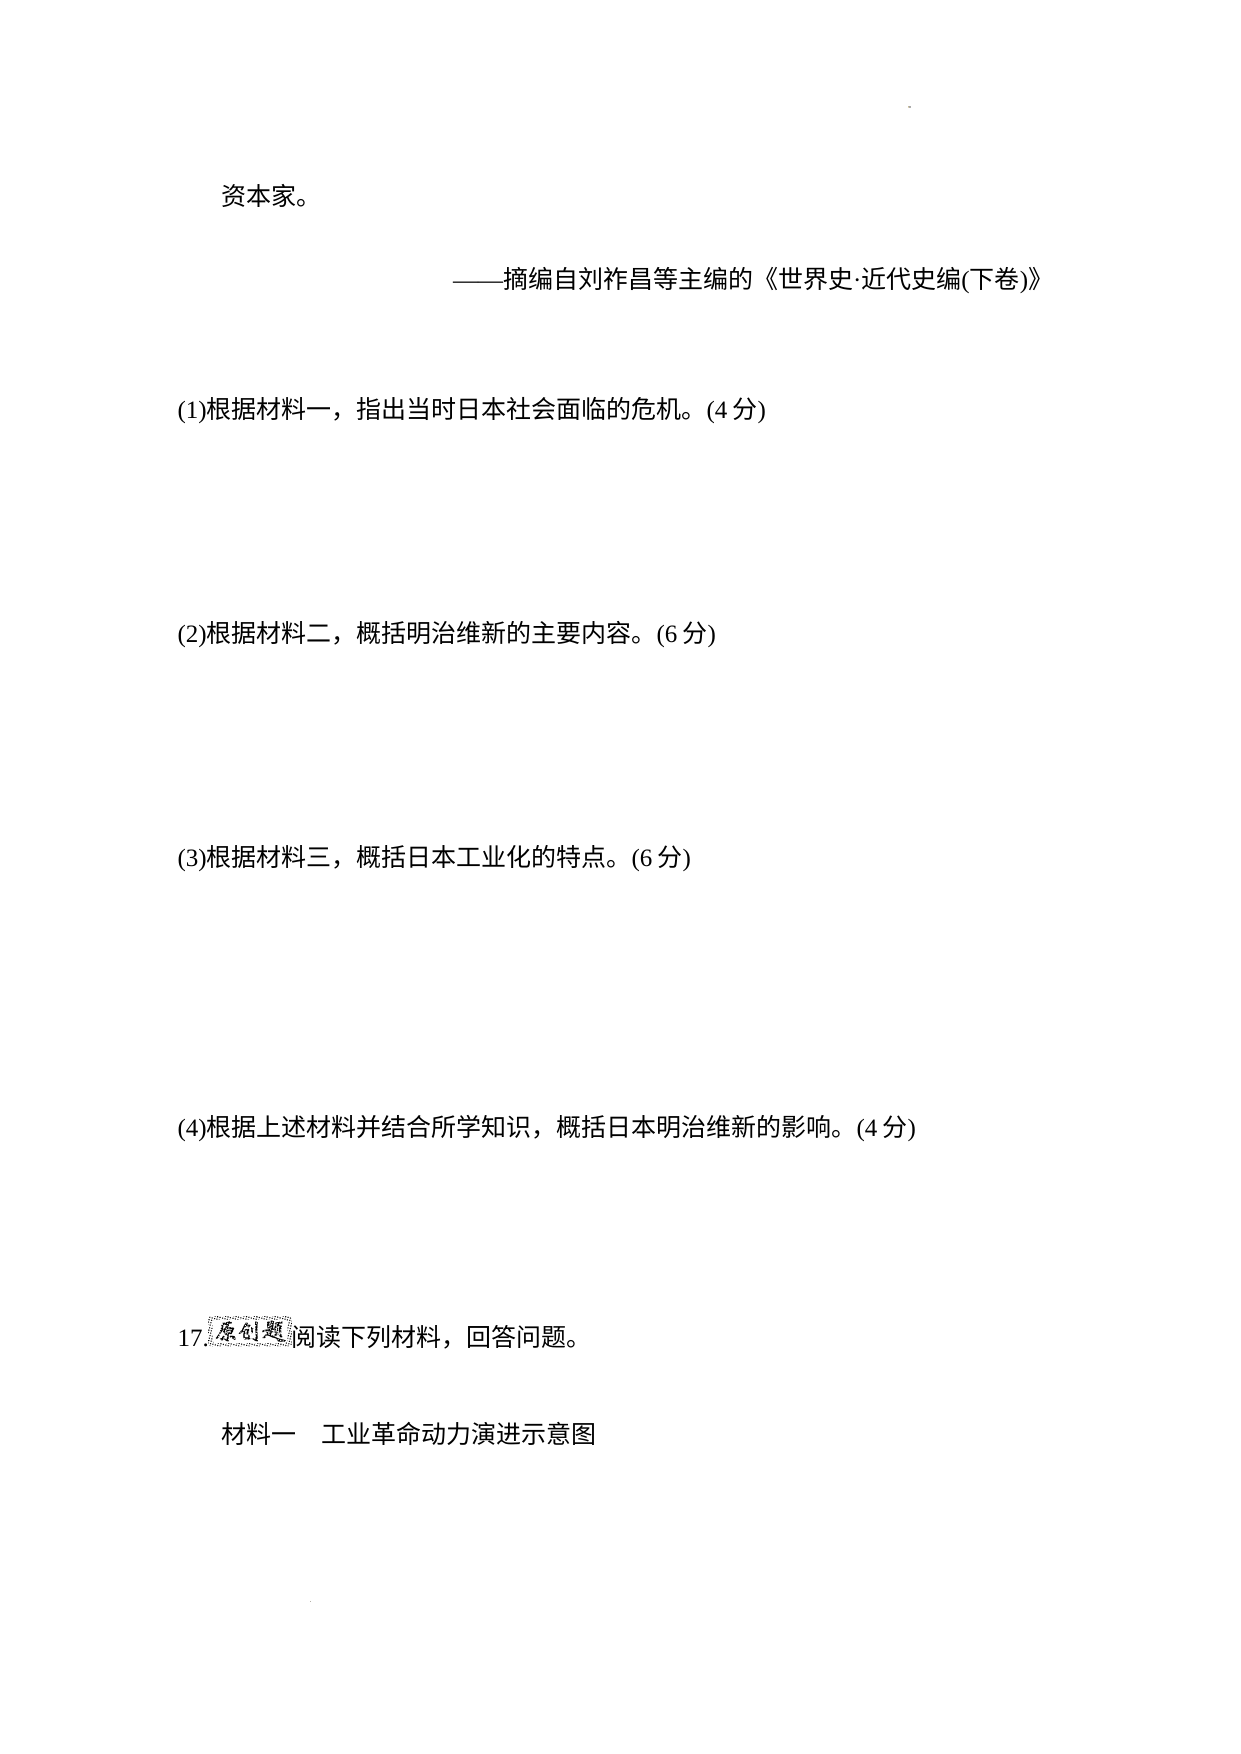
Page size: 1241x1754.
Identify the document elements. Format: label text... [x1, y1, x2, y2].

picture [208, 1316, 292, 1347]
text 材料一 工业革命动力演进示意图 [221, 1400, 1053, 1465]
text (1)根据材料一，指出当时日本社会面临的危机。(4分) [177, 375, 1053, 440]
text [221, 162, 1053, 227]
text (2)根据材料二，概括明治维新的主要内容。(6分) [177, 599, 1053, 664]
text ——摘编自刘祚昌等主编的《世界史·近代史编(下卷)》 [177, 245, 1053, 310]
text (4)根据上述材料并结合所学知识，概括日本明治维新的影响。(4分) [177, 1093, 1053, 1158]
text 17.阅读下列材料，回答问题。 [177, 1317, 1053, 1382]
text (3)根据材料三，概括日本工业化的特点。(6分) [177, 823, 1053, 888]
